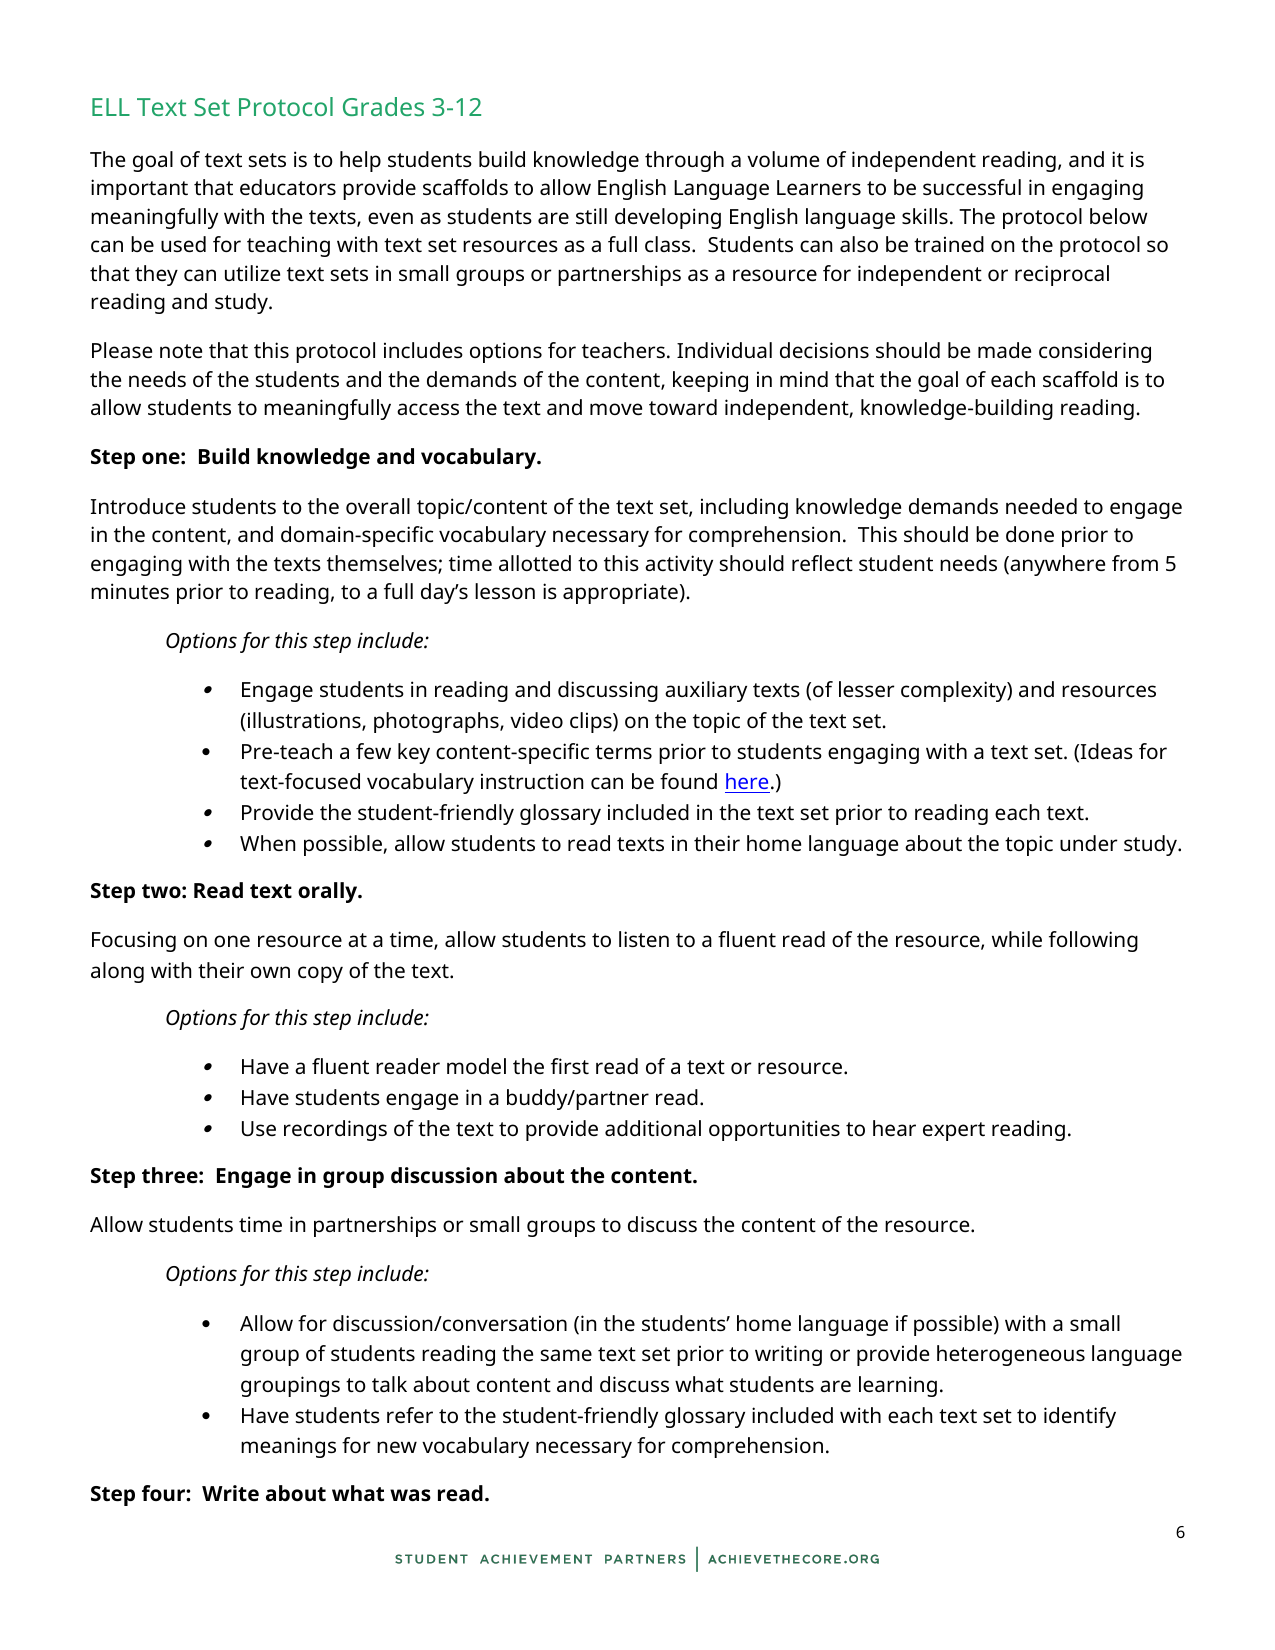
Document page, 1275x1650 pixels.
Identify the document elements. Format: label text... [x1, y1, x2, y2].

text Please note that this protocol includes options for teachers. Individual decisions should be made considering the needs of the students and the demands of the content, keeping in mind that the goal of each scaffold is to allow students to meaningfully access the text and move toward independent, knowledge-building reading. [90, 336, 1185, 422]
picture [384, 1543, 892, 1575]
text Step two: Read text orally. [90, 876, 1185, 904]
list Pre-teach a few key content-specific terms prior to students engaging with a text set. (Ideas for text-focused vocabulary instruction can be found here.) [202, 737, 1185, 796]
list Engage students in reading and discussing auxiliary texts (of lesser complexity) and resources (illustrations, photographs, video clips) on the topic of the text set. [202, 676, 1185, 735]
text Step four: Write about what was read. [90, 1479, 1185, 1507]
list Allow for discussion/conversation (in the students’ home language if possible) with a small group of students reading the same text set prior to writing or provide heterogeneous language groupings to talk about content and discuss what students are learning. [202, 1309, 1185, 1398]
text Options for this step include: [90, 1259, 1185, 1288]
list Use recordings of the text to provide additional opportunities to hear expert reading. [202, 1114, 1185, 1142]
list When possible, allow students to read texts in their home language about the topic under study. [202, 829, 1185, 857]
list Have students engage in a buddy/partner read. [202, 1083, 1185, 1112]
text ELL Text Set Protocol Grades 3-12 [90, 90, 1185, 124]
text Step one: Build knowledge and vocabulary. [90, 442, 1185, 471]
list Have students refer to the student-friendly glossary included with each text set to identify meanings for new vocabulary necessary for comprehension. [202, 1401, 1185, 1460]
text Allow students time in partnerships or small groups to discuss the content of the resource. [90, 1210, 1185, 1239]
text Options for this step include: [90, 626, 1185, 655]
text Focusing on one resource at a time, allow students to listen to a fluent read of the resource, while following along with their own copy of the text. [90, 925, 1185, 984]
list Have a fluent reader model the first read of a text or resource. [202, 1052, 1185, 1081]
list Provide the student-friendly glossary included in the text set prior to reading each text. [202, 798, 1185, 827]
text Introduce students to the overall topic/content of the text set, including knowledge demands needed to engage in the content, and domain-specific vocabulary necessary for comprehension. This should be done prior to engaging with the texts themselves; time allotted to this activity should reflect student needs (anywhere from 5 minutes prior to reading, to a full day’s lesson is appropriate). [90, 492, 1185, 606]
text The goal of text sets is to help students build knowledge through a volume of independent reading, and it is important that educators provide scaffolds to allow English Language Learners to be successful in engaging meaningfully with the texts, even as students are still developing English language skills. The protocol below can be used for teaching with text set resources as a full class. Students can also be trained on the protocol so that they can utilize text sets in small groups or partnerships as a resource for independent or reciprocal reading and study. [90, 145, 1185, 316]
text Options for this step include: [90, 1003, 1185, 1032]
text Step three: Engage in group discussion about the content. [90, 1161, 1185, 1189]
